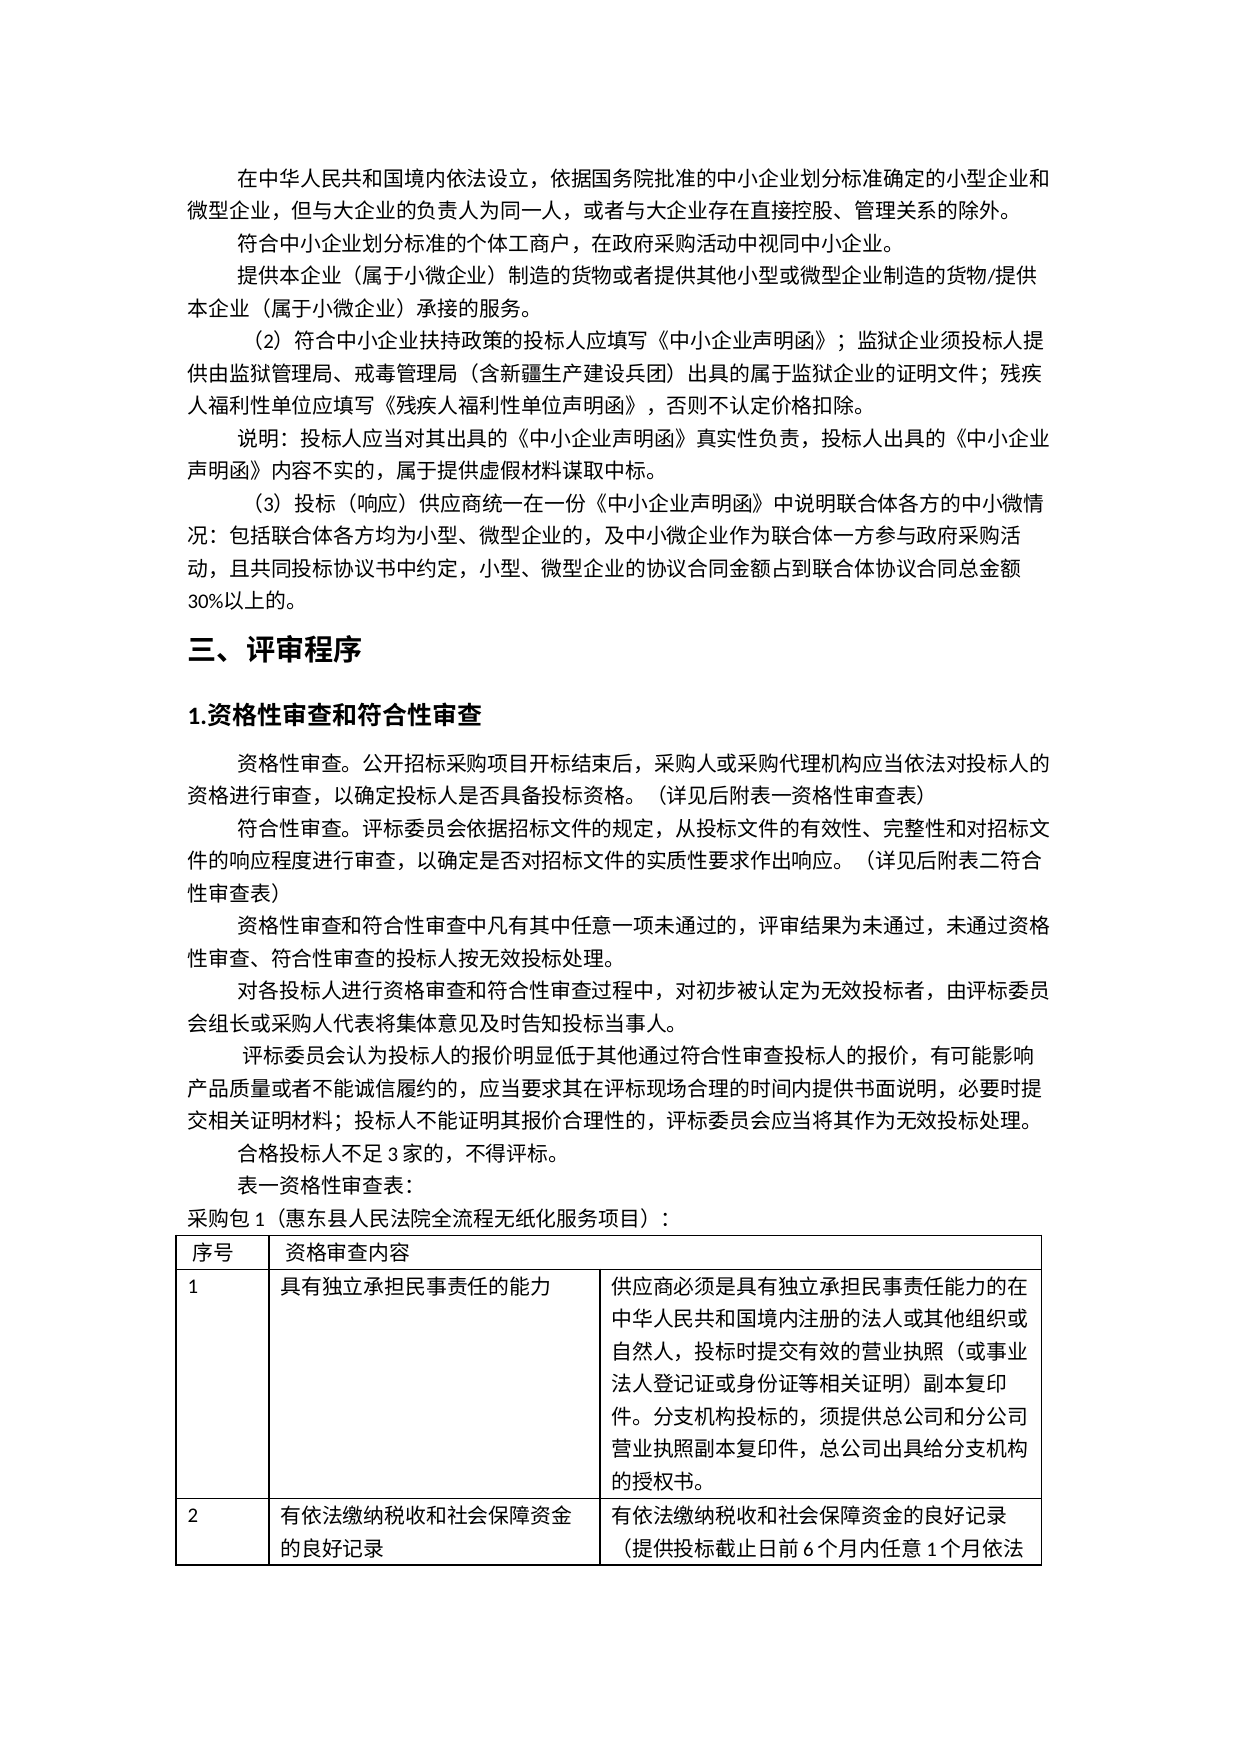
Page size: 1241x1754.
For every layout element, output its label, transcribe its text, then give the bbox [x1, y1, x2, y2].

text 提供本企业（属于小微企业）制造的货物或者提供其他小型或微型企业制造的货物/提供本企业（属于小微企业）承接的服务。 [187, 259, 1053, 324]
table_header 序号 [177, 1236, 268, 1268]
text 评标委员会认为投标人的报价明显低于其他通过符合性审查投标人的报价，有可能影响产品质量或者不能诚信履约的，应当要求其在评标现场合理的时间内提供书面说明，必要时提交相关证明材料；投标人不能证明其报价合理性的，评标委员会应当将其作为无效投标处理。 [187, 1039, 1053, 1137]
text 合格投标人不足3家的，不得评标。 [187, 1137, 1053, 1169]
text 符合性审查。评标委员会依据招标文件的规定，从投标文件的有效性、完整性和对招标文件的响应程度进行审查，以确定是否对招标文件的实质性要求作出响应。（详见后附表二符合性审查表） [187, 812, 1053, 909]
text （2）符合中小企业扶持政策的投标人应填写《中小企业声明函》；监狱企业须投标人提供由监狱管理局、戒毒管理局（含新疆生产建设兵团）出具的属于监狱企业的证明文件；残疾人福利性单位应填写《残疾人福利性单位声明函》，否则不认定价格扣除。 [187, 324, 1053, 422]
text 说明：投标人应当对其出具的《中小企业声明函》真实性负责，投标人出具的《中小企业声明函》内容不实的，属于提供虚假材料谋取中标。 [187, 422, 1053, 487]
text 在中华人民共和国境内依法设立，依据国务院批准的中小企业划分标准确定的小型企业和微型企业，但与大企业的负责人为同一人，或者与大企业存在直接控股、管理关系的除外。 [187, 162, 1053, 227]
text 资格性审查。公开招标采购项目开标结束后，采购人或采购代理机构应当依法对投标人的资格进行审查，以确定投标人是否具备投标资格。（详见后附表一资格性审查表） [187, 747, 1053, 812]
text （3）投标（响应）供应商统一在一份《中小企业声明函》中说明联合体各方的中小微情况：包括联合体各方均为小型、微型企业的，及中小微企业作为联合体一方参与政府采购活动，且共同投标协议书中约定，小型、微型企业的协议合同金额占到联合体协议合同总金额30%以上的。 [187, 487, 1053, 617]
table_cell 具有独立承担民事责任的能力 [270, 1270, 599, 1498]
text 对各投标人进行资格审查和符合性审查过程中，对初步被认定为无效投标者，由评标委员会组长或采购人代表将集体意见及时告知投标当事人。 [187, 974, 1053, 1039]
table_cell 2 [177, 1499, 268, 1564]
text 表一资格性审查表： [187, 1169, 1053, 1202]
table_cell 供应商必须是具有独立承担民事责任能力的在中华人民共和国境内注册的法人或其他组织或自然人，投标时提交有效的营业执照（或事业法人登记证或身份证等相关证明）副本复印件。分支机构投标的，须提供总公司和分公司营业执照副本复印件，总公司出具给分支机构的授权书。 [601, 1270, 1041, 1498]
text 资格性审查和符合性审查中凡有其中任意一项未通过的，评审结果为未通过，未通过资格性审查、符合性审查的投标人按无效投标处理。 [187, 909, 1053, 974]
table_cell 1 [177, 1270, 268, 1498]
text 采购包1（惠东县人民法院全流程无纸化服务项目）： [187, 1202, 1053, 1234]
table_cell 有依法缴纳税收和社会保障资金的良好记录 [270, 1499, 599, 1564]
text 1.资格性审查和符合性审查 [187, 682, 1053, 747]
text 三、评审程序 [187, 617, 1053, 682]
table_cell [601, 1499, 1041, 1564]
text 符合中小企业划分标准的个体工商户，在政府采购活动中视同中小企业。 [187, 227, 1053, 259]
table_header 资格审查内容 [270, 1236, 1041, 1268]
